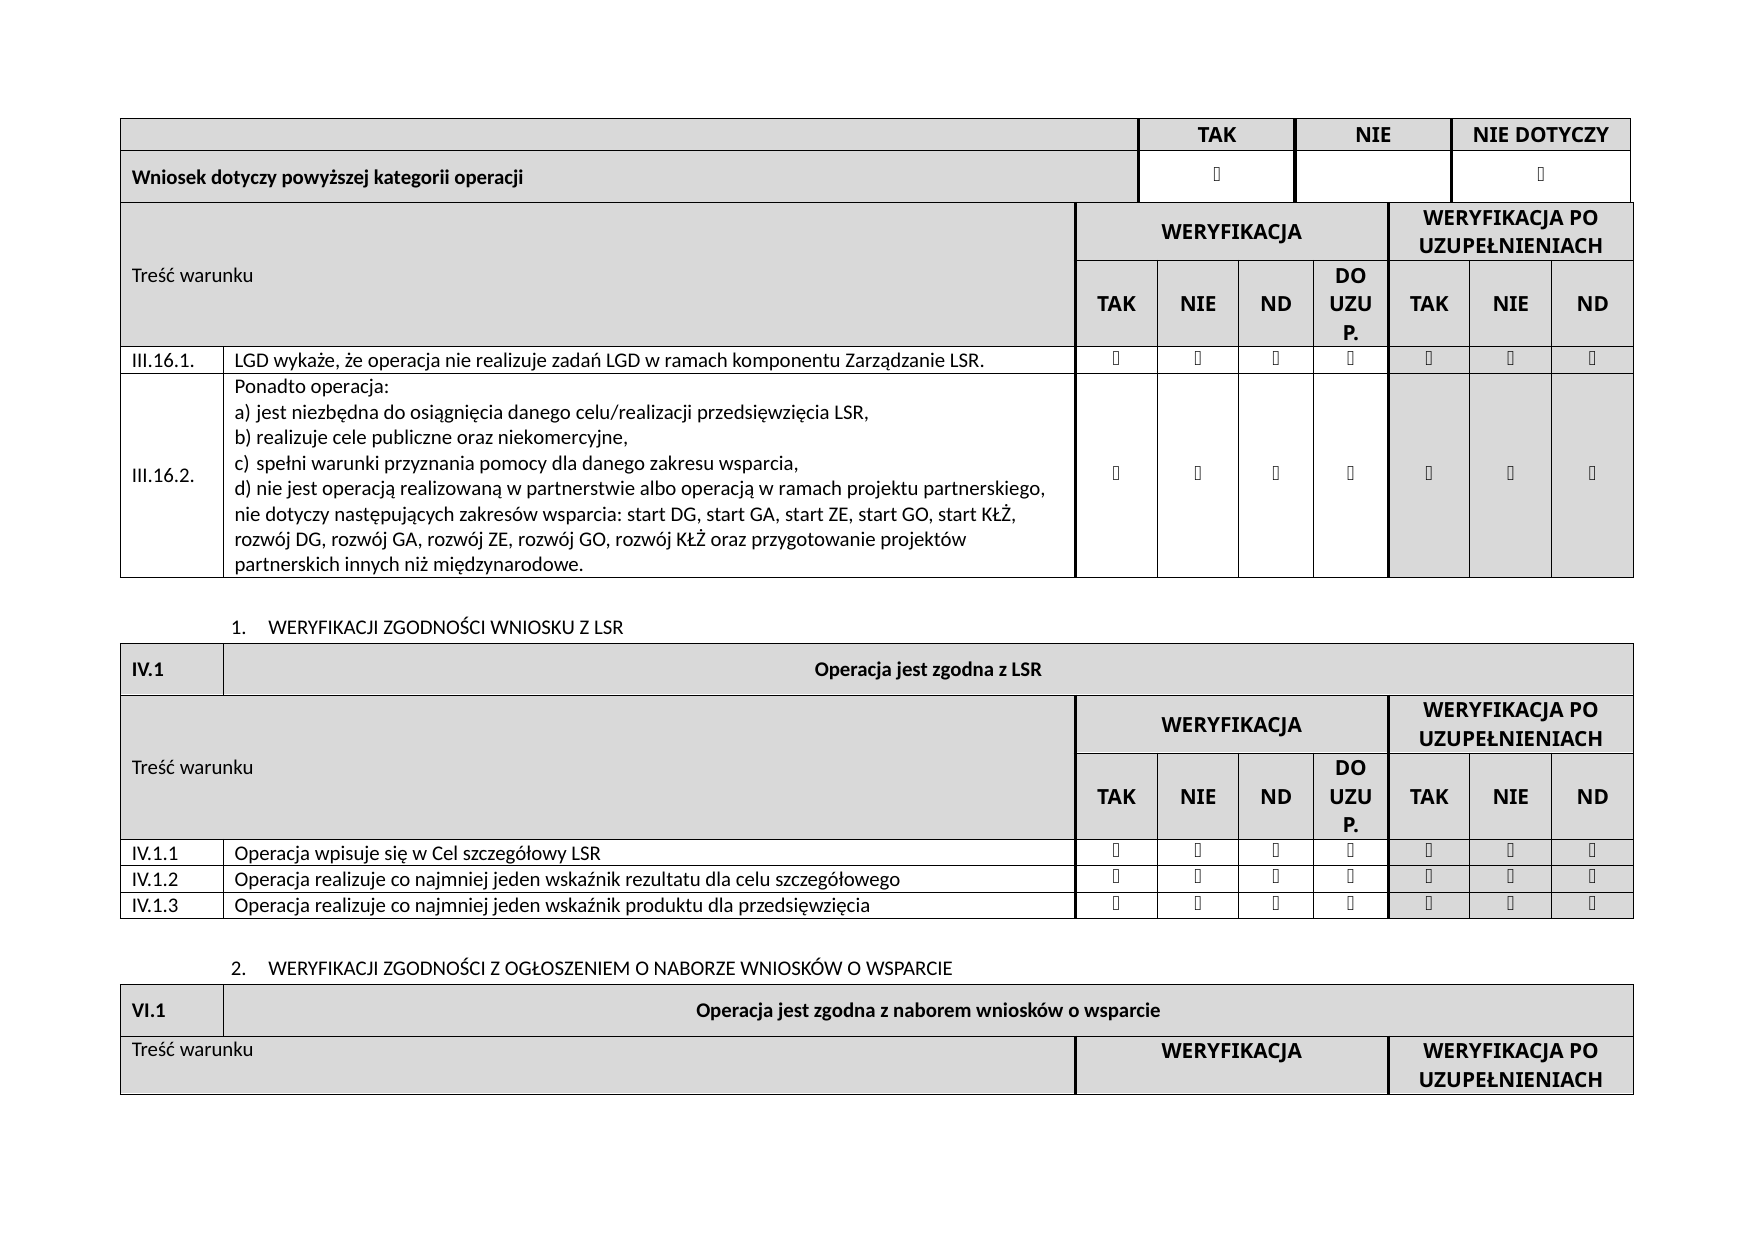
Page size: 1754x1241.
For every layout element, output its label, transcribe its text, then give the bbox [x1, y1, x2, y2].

table_cell TAK [1390, 754, 1469, 839]
table_cell ND [1552, 754, 1633, 839]
table_cell ND [1552, 261, 1633, 346]
table_cell NIE [1158, 261, 1238, 346]
table_cell [1470, 374, 1551, 577]
table_cell TAK [1077, 261, 1157, 346]
table_cell [1390, 374, 1469, 577]
table_cell NIE [1158, 754, 1238, 839]
table_header IV.1 [121, 644, 223, 694]
table_cell [1453, 151, 1630, 202]
table_cell NIE DOTYCZY [1453, 119, 1630, 150]
table_cell [1552, 347, 1633, 373]
table_cell [1077, 347, 1157, 373]
table_cell Wniosek dotyczy powyższej kategorii operacji [121, 151, 1137, 202]
table_cell TAK [1140, 119, 1293, 150]
table_cell [1077, 374, 1157, 577]
table_cell NIE [1470, 754, 1551, 839]
table_cell [1552, 893, 1633, 918]
table_cell [1297, 151, 1450, 202]
table_cell WERYFIKACJA PO UZUPEŁNIENIACH [1390, 1037, 1633, 1093]
table_cell [1552, 866, 1633, 892]
table_cell [1077, 866, 1157, 892]
table_cell Ponadto operacja: jest niezbędna do osiągnięcia danego celu/realizacji przedsięwzięcia LSR, realizuje cele publiczne oraz niekomercyjne, spełni warunki przyznania pomocy dla danego zakresu wsparcia, nie jest operacją realizowaną w partnerstwie albo operacją w ramach projektu partnerskiego, nie dotyczy następujących zakresów wsparcia: start DG, start GA, start ZE, start GO, start KŁŻ, rozwój DG, rozwój GA, rozwój ZE, rozwój GO, rozwój KŁŻ oraz przygotowanie projektów partnerskich innych niż międzynarodowe. [224, 374, 1074, 577]
table_cell WERYFIKACJA PO UZUPEŁNIENIACH [1390, 696, 1633, 752]
table_cell NIE [1297, 119, 1450, 150]
table_cell [1552, 374, 1633, 577]
table_cell Operacja realizuje co najmniej jeden wskaźnik produktu dla przedsięwzięcia [224, 893, 1074, 918]
table_header Operacja jest zgodna z LSR [224, 644, 1633, 694]
table_cell Operacja realizuje co najmniej jeden wskaźnik rezultatu dla celu szczegółowego [224, 866, 1074, 892]
table_cell [1314, 840, 1387, 865]
table_cell IV.1.2 [121, 866, 223, 892]
table_cell [1390, 840, 1469, 865]
table_cell DO UZUP. [1314, 261, 1387, 346]
table_cell TAK [1077, 754, 1157, 839]
table_cell DO UZUP. [1314, 754, 1387, 839]
table_cell WERYFIKACJA PO UZUPEŁNIENIACH [1390, 203, 1633, 260]
table_cell [1314, 866, 1387, 892]
table_cell [1470, 840, 1551, 865]
table_cell TAK [1390, 261, 1469, 346]
table_cell ND [1239, 754, 1313, 839]
table_cell [1158, 347, 1238, 373]
table_cell [1390, 347, 1469, 373]
table_cell [1390, 893, 1469, 918]
table_cell [1158, 893, 1238, 918]
table_cell [1158, 866, 1238, 892]
table_cell [1390, 866, 1469, 892]
table_cell [1470, 347, 1551, 373]
table_cell ND [1239, 261, 1313, 346]
table_cell [1470, 866, 1551, 892]
table_cell [1239, 840, 1313, 865]
table_cell [1077, 840, 1157, 865]
table_cell [1314, 893, 1387, 918]
table_cell WERYFIKACJA [1077, 1037, 1387, 1093]
table_cell [1314, 374, 1387, 577]
table_cell [1239, 866, 1313, 892]
table_header Operacja jest zgodna z naborem wniosków o wsparcie [224, 985, 1633, 1036]
table_cell [121, 119, 1137, 150]
table_cell WERYFIKACJA [1077, 203, 1387, 260]
table_cell IV.1.1 [121, 840, 223, 865]
table_cell IV.1.3 [121, 893, 223, 918]
table_cell Operacja wpisuje się w Cel szczegółowy LSR [224, 840, 1074, 865]
table_cell NIE [1470, 261, 1551, 346]
table_cell [1552, 840, 1633, 865]
table_header VI.1 [121, 985, 223, 1036]
table_cell [1140, 151, 1293, 202]
list WERYFIKACJI ZGODNOŚCI Z OGŁOSZENIEM O NABORZE WNIOSKÓW O WSPARCIE [231, 955, 1636, 980]
table_cell [1239, 374, 1313, 577]
list WERYFIKACJI ZGODNOŚCI WNIOSKU Z LSR [231, 614, 1636, 639]
table_cell [1158, 374, 1238, 577]
table_cell [1158, 840, 1238, 865]
table_cell Treść warunku [121, 696, 1074, 839]
table_cell III.16.2. [121, 374, 223, 577]
table_cell [1314, 347, 1387, 373]
table_cell LGD wykaże, że operacja nie realizuje zadań LGD w ramach komponentu Zarządzanie LSR. [224, 347, 1074, 373]
table_cell [1239, 347, 1313, 373]
table_cell Treść warunku [121, 1037, 1074, 1093]
table_cell Treść warunku [121, 203, 1074, 346]
table_cell WERYFIKACJA [1077, 696, 1387, 752]
table_cell [1077, 893, 1157, 918]
table_cell III.16.1. [121, 347, 223, 373]
table_cell [1470, 893, 1551, 918]
table_cell [1239, 893, 1313, 918]
